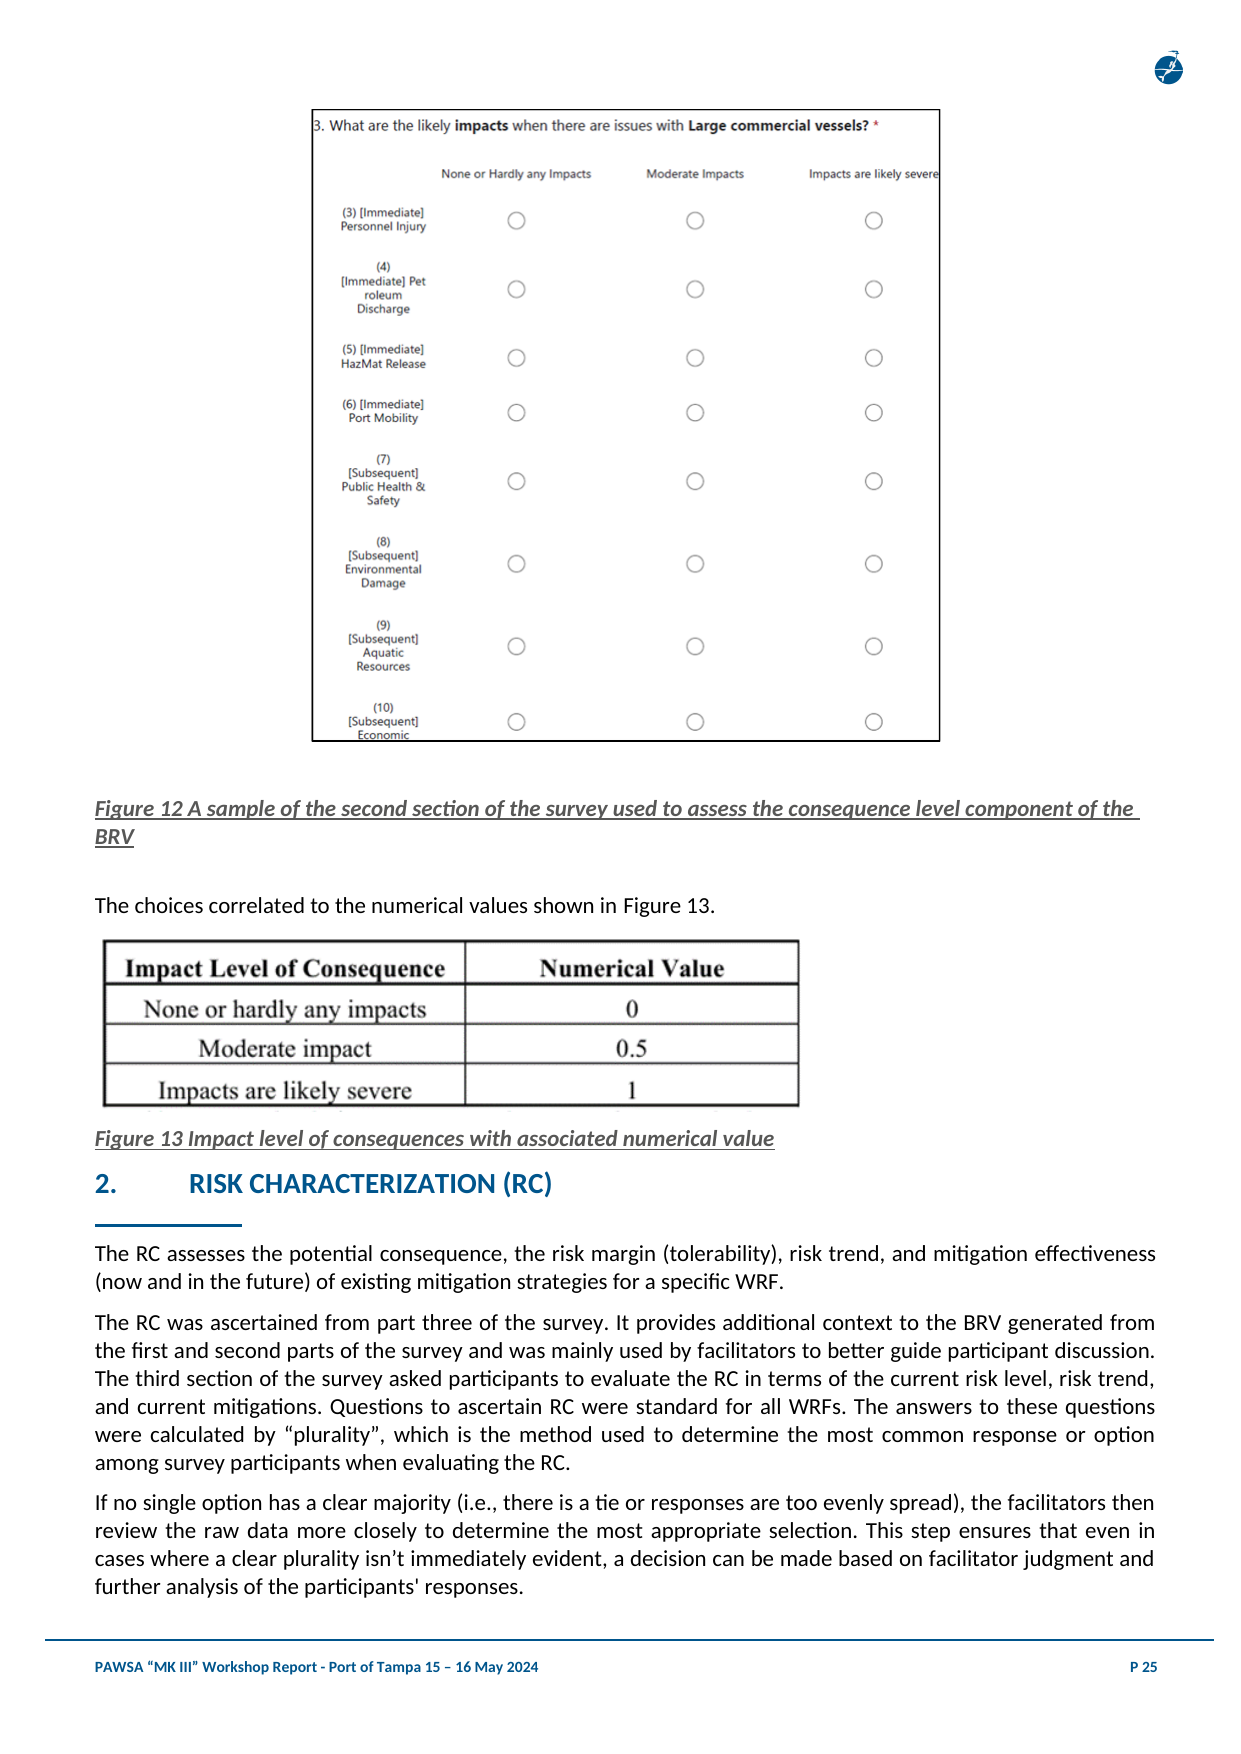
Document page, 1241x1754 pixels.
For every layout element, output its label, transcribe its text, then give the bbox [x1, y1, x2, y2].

text The RC assesses the potential consequence, the risk margin (tolerability), risk trend, and mitigation effectiveness (now and in the future) of existing mitigation strategies for a specific WRF. [94, 1239, 1157, 1295]
text Figure 12 A sample of the second section of the survey used to assess the consequence level component of the BRV [94, 794, 1157, 850]
picture [1123, 0, 1241, 119]
picture [311, 109, 941, 742]
text Risk Characterization (RC) [94, 1165, 1157, 1201]
text Figure 13 Impact level of consequences with associated numerical value [94, 1124, 1157, 1152]
text The RC was ascertained from part three of the survey. It provides additional context to the BRV generated from the first and second parts of the survey and was mainly used by facilitators to better guide participant discussion. The third section of the survey asked participants to evaluate the RC in terms of the current risk level, risk trend, and current mitigations. Questions to ascertain RC were standard for all WRFs. The answers to these questions were calculated by “plurality”, which is the method used to determine the most common response or option among survey participants when evaluating the RC. [94, 1308, 1157, 1476]
text The choices correlated to the numerical values shown in Figure 13. [94, 891, 1157, 919]
picture [94, 931, 802, 1112]
text If no single option has a clear majority (i.e., there is a tie or responses are too evenly spread), the facilitators then review the raw data more closely to determine the most appropriate selection. This step ensures that even in cases where a clear plurality isn’t immediately evident, a decision can be made based on facilitator judgment and further analysis of the participants' responses. [94, 1488, 1157, 1600]
